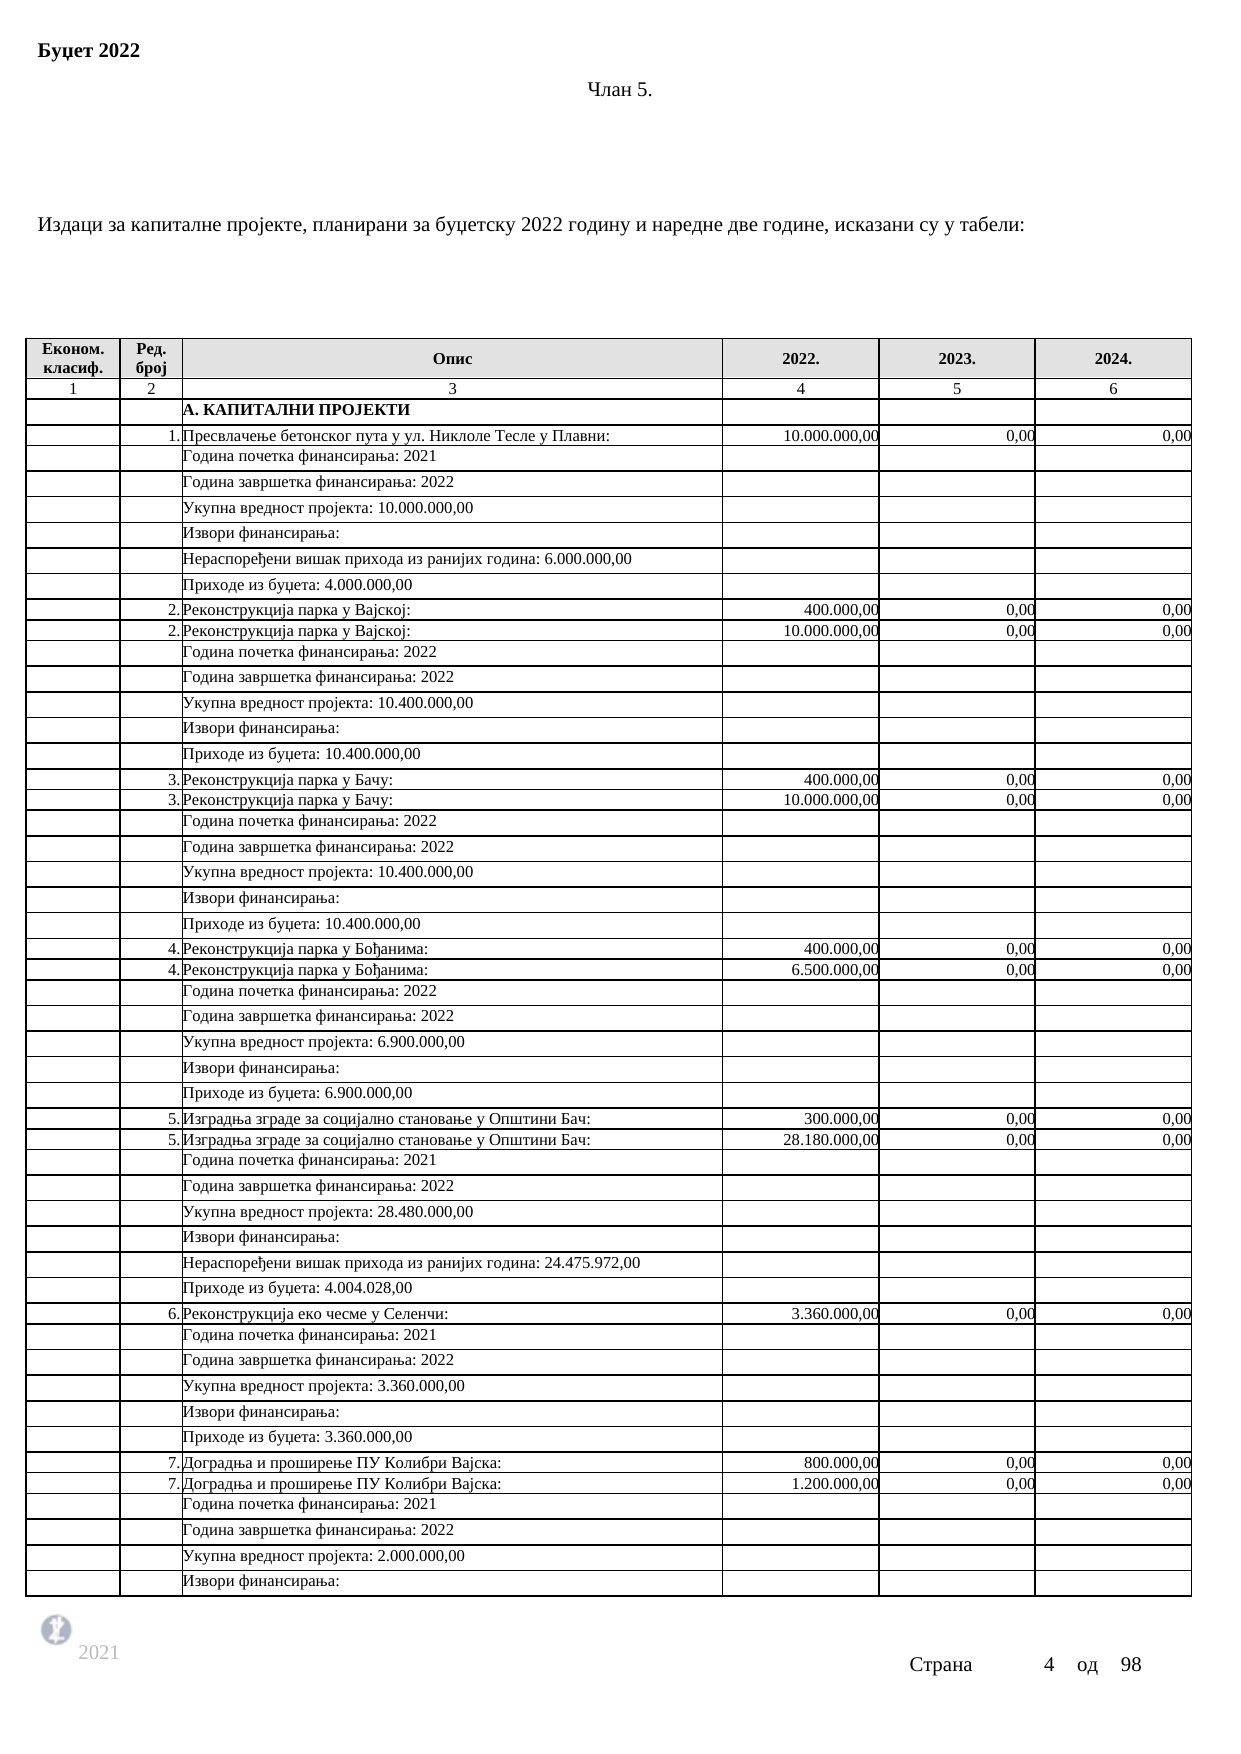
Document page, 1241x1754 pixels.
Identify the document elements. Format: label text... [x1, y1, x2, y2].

table_cell 0,00 [1036, 621, 1191, 640]
table_cell Извори финансирања: [183, 718, 722, 742]
table_cell [1036, 667, 1191, 691]
table_cell [27, 667, 119, 691]
table_cell Укупна вредност пројекта: 10.400.000,00 [183, 862, 722, 886]
table_cell [27, 549, 119, 573]
table_cell [1036, 1227, 1191, 1251]
table_cell 6. [121, 1304, 182, 1323]
table_cell Година завршетка финансирања: 2022 [183, 667, 722, 691]
table_cell Година почетка финансирања: 2021 [183, 446, 722, 470]
table_cell [723, 1253, 878, 1277]
table_cell [27, 1176, 119, 1200]
table_cell [27, 718, 119, 742]
table_cell [121, 1006, 182, 1030]
table_cell [121, 981, 182, 1004]
table_cell [723, 981, 878, 1004]
table_cell Реконструкција парка у Вајској: [183, 621, 722, 640]
table_cell [880, 574, 1034, 598]
table_cell [121, 1494, 182, 1518]
table_cell 0,00 [1036, 1453, 1191, 1472]
table_cell [880, 1350, 1034, 1374]
table_header Опис [183, 339, 722, 377]
table_cell [723, 1227, 878, 1251]
table_cell [723, 523, 878, 547]
table_cell Извори финансирања: [183, 1227, 722, 1251]
table_cell 10.000.000,00 [723, 790, 878, 809]
table_cell Укупна вредност пројекта: 6.900.000,00 [183, 1032, 722, 1056]
table_cell 2. [121, 621, 182, 640]
table_cell [723, 574, 878, 598]
table_cell [723, 744, 878, 768]
table_cell [723, 811, 878, 835]
table_cell [1036, 693, 1191, 717]
table_cell [121, 837, 182, 861]
picture [37, 1611, 76, 1650]
table_cell [27, 1453, 119, 1472]
table_cell Укупна вредност пројекта: 28.480.000,00 [183, 1201, 722, 1225]
table_cell [723, 497, 878, 521]
table_cell [27, 1130, 119, 1148]
table_cell [1036, 1350, 1191, 1374]
table_cell Реконструкција парка у Бођанима: [183, 939, 722, 958]
table_cell [27, 1304, 119, 1323]
table_cell 0,00 [1036, 960, 1191, 979]
table_cell [121, 1201, 182, 1225]
table_cell 0,00 [880, 1130, 1034, 1148]
table_cell [880, 1494, 1034, 1518]
table_cell 0,00 [880, 790, 1034, 809]
table_cell [880, 1150, 1034, 1174]
table_cell Приходе из буџета: 10.400.000,00 [183, 913, 722, 937]
table_cell [121, 446, 182, 470]
table_cell Нераспоређени вишак прихода из ранијих година: 6.000.000,00 [183, 549, 722, 573]
table_cell [27, 1227, 119, 1251]
table_cell Извори финансирања: [183, 1402, 722, 1426]
table_cell Реконструкција еко чесме у Селенчи: [183, 1304, 722, 1323]
table_cell [27, 600, 119, 619]
table_cell 6 [1036, 379, 1191, 398]
table_cell Година завршетка финансирања: 2022 [183, 837, 722, 861]
table_cell 1.200.000,00 [723, 1473, 878, 1493]
table_cell [1036, 1176, 1191, 1200]
table_cell [27, 913, 119, 937]
table_cell 28.180.000,00 [723, 1130, 878, 1148]
table_cell [121, 1253, 182, 1277]
table_cell Извори финансирања: [183, 523, 722, 547]
table_cell 5. [121, 1109, 182, 1128]
table_header 2023. [880, 339, 1034, 377]
table_cell Година почетка финансирања: 2021 [183, 1150, 722, 1174]
table_cell 0,00 [880, 600, 1034, 619]
table_cell [723, 1032, 878, 1056]
table_cell [121, 913, 182, 937]
table_cell [1036, 1325, 1191, 1349]
table_cell 10.000.000,00 [723, 621, 878, 640]
table_cell [1036, 913, 1191, 937]
table_cell [723, 667, 878, 691]
table_cell [1036, 1150, 1191, 1174]
table_cell [1036, 837, 1191, 861]
table_cell [880, 693, 1034, 717]
table_cell [121, 667, 182, 691]
table_cell [27, 426, 119, 444]
table_cell 0,00 [880, 1453, 1034, 1472]
table_cell [723, 718, 878, 742]
table_cell [1036, 1402, 1191, 1426]
table_cell [880, 1057, 1034, 1081]
table_cell [121, 523, 182, 547]
table_cell Година завршетка финансирања: 2022 [183, 1520, 722, 1544]
table_cell Приходе из буџета: 3.360.000,00 [183, 1427, 722, 1451]
table_cell 400.000,00 [723, 939, 878, 958]
table_cell [880, 1427, 1034, 1451]
table_cell [121, 1083, 182, 1107]
table_cell [1036, 641, 1191, 665]
table_cell Реконструкција парка у Вајској: [183, 600, 722, 619]
table_cell [121, 693, 182, 717]
table_cell [27, 1150, 119, 1174]
table_cell [121, 1278, 182, 1302]
table_header Ред. број [121, 339, 182, 377]
table_cell [723, 1546, 878, 1569]
table_cell [27, 1083, 119, 1107]
table_cell [121, 641, 182, 665]
table_cell [880, 497, 1034, 521]
table_cell Укупна вредност пројекта: 2.000.000,00 [183, 1546, 722, 1569]
table_cell [723, 446, 878, 470]
table_cell [121, 1376, 182, 1400]
table_cell [121, 811, 182, 835]
table_cell Извори финансирања: [183, 1057, 722, 1081]
table_cell [880, 1176, 1034, 1200]
table_cell [1036, 1376, 1191, 1400]
table_cell [1036, 1494, 1191, 1518]
table_cell [880, 1546, 1034, 1569]
table_cell [1036, 1032, 1191, 1056]
table_cell 0,00 [1036, 939, 1191, 958]
table_cell 2. [121, 600, 182, 619]
table_cell 3. [121, 790, 182, 809]
table_cell [121, 1546, 182, 1569]
table_cell [723, 1350, 878, 1374]
table_cell [121, 1057, 182, 1081]
table_cell [27, 446, 119, 470]
table_cell [1036, 574, 1191, 598]
table_cell Извори финансирања: [183, 888, 722, 912]
table_cell [121, 1325, 182, 1349]
table_cell [27, 1402, 119, 1426]
table_cell [121, 888, 182, 912]
table_cell [880, 718, 1034, 742]
table_cell Година завршетка финансирања: 2022 [183, 1006, 722, 1030]
table_cell 400.000,00 [723, 600, 878, 619]
table_cell [121, 549, 182, 573]
table_cell [1036, 811, 1191, 835]
table_cell 0,00 [880, 960, 1034, 979]
table_cell [880, 837, 1034, 861]
table_cell 0,00 [880, 1304, 1034, 1323]
table_cell Доградња и проширење ПУ Колибри Вајска: [183, 1453, 722, 1472]
table_cell 0,00 [880, 426, 1034, 444]
table_cell [121, 1227, 182, 1251]
table_cell [880, 1032, 1034, 1056]
table_cell 0,00 [880, 939, 1034, 958]
table_cell [1036, 981, 1191, 1004]
table_header Економ. класиф. [27, 339, 119, 377]
table_cell Година почетка финансирања: 2022 [183, 981, 722, 1004]
table_cell Година почетка финансирања: 2021 [183, 1494, 722, 1518]
table_cell [880, 888, 1034, 912]
table_cell [1036, 549, 1191, 573]
table_cell [121, 1350, 182, 1374]
table_cell [27, 770, 119, 789]
table_cell [27, 837, 119, 861]
table_cell [880, 472, 1034, 496]
table_cell [723, 1376, 878, 1400]
table_cell [27, 1546, 119, 1569]
table_cell Приходе из буџета: 10.400.000,00 [183, 744, 722, 768]
table_cell [1036, 1571, 1191, 1595]
table_cell [121, 497, 182, 521]
table_cell [1036, 400, 1191, 424]
table_cell [27, 1109, 119, 1128]
table_cell [27, 1032, 119, 1056]
table_cell Доградња и проширење ПУ Колибри Вајска: [183, 1473, 722, 1493]
table_cell 6.500.000,00 [723, 960, 878, 979]
table_cell 400.000,00 [723, 770, 878, 789]
table_cell [27, 862, 119, 886]
table_cell [880, 811, 1034, 835]
table_cell [723, 472, 878, 496]
table_cell 3.360.000,00 [723, 1304, 878, 1323]
table_cell [880, 1201, 1034, 1225]
table_cell [723, 400, 878, 424]
table_cell [27, 1473, 119, 1493]
table_cell 0,00 [1036, 770, 1191, 789]
table_cell Година завршетка финансирања: 2022 [183, 472, 722, 496]
table_cell Година почетка финансирања: 2022 [183, 811, 722, 835]
table_cell Приходе из буџета: 6.900.000,00 [183, 1083, 722, 1107]
table_cell [121, 574, 182, 598]
table_cell 0,00 [1036, 1109, 1191, 1128]
table_cell [27, 497, 119, 521]
table_cell [880, 1227, 1034, 1251]
table_cell [723, 913, 878, 937]
table_cell Изградња зграде за социјално становање у Општини Бач: [183, 1130, 722, 1148]
table_cell [121, 1427, 182, 1451]
table_cell [723, 1057, 878, 1081]
table_cell [27, 574, 119, 598]
table_cell [27, 888, 119, 912]
table_cell Нераспоређени вишак прихода из ранијих година: 24.475.972,00 [183, 1253, 722, 1277]
table_cell [880, 1571, 1034, 1595]
table_cell 0,00 [880, 1473, 1034, 1493]
table_cell [27, 1006, 119, 1030]
table_cell [880, 1083, 1034, 1107]
table_cell [1036, 1006, 1191, 1030]
table_header Члан 5. [38, 77, 1203, 338]
table_cell [121, 400, 182, 424]
table_cell [27, 1057, 119, 1081]
table_cell [1036, 446, 1191, 470]
table_cell 0,00 [880, 621, 1034, 640]
table_cell [121, 1032, 182, 1056]
table_header 2022. [723, 339, 878, 377]
table_cell [723, 1402, 878, 1426]
table_cell Укупна вредност пројекта: 10.000.000,00 [183, 497, 722, 521]
table_cell [27, 1253, 119, 1277]
table_cell Извори финансирања: [183, 1571, 722, 1595]
table_cell 800.000,00 [723, 1453, 878, 1472]
table_cell [880, 549, 1034, 573]
table_cell [880, 641, 1034, 665]
table_cell [27, 939, 119, 958]
table_cell [121, 472, 182, 496]
table_cell [723, 693, 878, 717]
table_cell [723, 1176, 878, 1200]
table_cell Приходе из буџета: 4.004.028,00 [183, 1278, 722, 1302]
table_cell Приходе из буџета: 4.000.000,00 [183, 574, 722, 598]
table_cell [121, 862, 182, 886]
table_cell [880, 913, 1034, 937]
table_cell [1036, 1253, 1191, 1277]
table_cell [1036, 1546, 1191, 1569]
table_cell 0,00 [880, 770, 1034, 789]
table_cell [723, 1201, 878, 1225]
table_cell [723, 1571, 878, 1595]
table_cell [27, 641, 119, 665]
table_cell [1036, 1057, 1191, 1081]
table_cell Реконструкција парка у Бачу: [183, 790, 722, 809]
table_cell [1036, 1083, 1191, 1107]
table_cell [1036, 744, 1191, 768]
table_cell [723, 888, 878, 912]
table_cell [27, 1520, 119, 1544]
table_cell [27, 1571, 119, 1595]
table_cell [880, 400, 1034, 424]
table_cell 7. [121, 1473, 182, 1493]
table_cell [121, 1176, 182, 1200]
table_cell Реконструкција парка у Бођанима: [183, 960, 722, 979]
table_cell [880, 1520, 1034, 1544]
table_cell 0,00 [880, 1109, 1034, 1128]
table_cell [1036, 497, 1191, 521]
table_cell [1036, 862, 1191, 886]
table_cell [121, 718, 182, 742]
table_cell [723, 1325, 878, 1349]
table_cell 4. [121, 960, 182, 979]
table_cell [121, 1150, 182, 1174]
table_cell 0,00 [1036, 600, 1191, 619]
table_cell 0,00 [1036, 790, 1191, 809]
table_cell [880, 1278, 1034, 1302]
table_cell 0,00 [1036, 1304, 1191, 1323]
table_cell 10.000.000,00 [723, 426, 878, 444]
table_cell [27, 1494, 119, 1518]
table_cell [880, 981, 1034, 1004]
table_cell [880, 1325, 1034, 1349]
table_cell [880, 744, 1034, 768]
table_cell [1036, 472, 1191, 496]
table_cell [723, 862, 878, 886]
table_cell [121, 1402, 182, 1426]
table_cell 7. [121, 1453, 182, 1472]
table_cell [27, 1201, 119, 1225]
table_cell [1036, 1201, 1191, 1225]
table_cell А. КАПИТАЛНИ ПРОЈЕКТИ [183, 400, 722, 424]
table_cell 4. [121, 939, 182, 958]
table_cell [723, 1427, 878, 1451]
table_cell Укупна вредност пројекта: 10.400.000,00 [183, 693, 722, 717]
table_cell [723, 1278, 878, 1302]
table_cell [121, 1571, 182, 1595]
table_cell 1 [27, 379, 119, 398]
table_cell [27, 1376, 119, 1400]
table_cell [1036, 1278, 1191, 1302]
table_cell 5 [880, 379, 1034, 398]
table_cell [1036, 523, 1191, 547]
table_cell 1. [121, 426, 182, 444]
table_cell [880, 862, 1034, 886]
table_cell 0,00 [1036, 1473, 1191, 1493]
table_cell [1036, 718, 1191, 742]
table_cell [723, 1494, 878, 1518]
table_cell [723, 1150, 878, 1174]
table_cell [723, 1083, 878, 1107]
table_cell [723, 1006, 878, 1030]
table_cell Пресвлачење бетонског пута у ул. Никлоле Тесле у Плавни: [183, 426, 722, 444]
table_cell [27, 790, 119, 809]
table_cell [27, 960, 119, 979]
table_cell Година завршетка финансирања: 2022 [183, 1176, 722, 1200]
table_cell [27, 523, 119, 547]
table_cell [880, 667, 1034, 691]
table_cell [27, 1325, 119, 1349]
table_cell [1036, 1427, 1191, 1451]
table_cell 0,00 [1036, 1130, 1191, 1148]
table_cell [27, 1278, 119, 1302]
table_cell [27, 693, 119, 717]
table_cell [27, 744, 119, 768]
table_cell [1036, 888, 1191, 912]
table_cell [723, 1520, 878, 1544]
table_cell Година почетка финансирања: 2022 [183, 641, 722, 665]
table_cell [880, 446, 1034, 470]
table_cell [27, 621, 119, 640]
table_header 2024. [1036, 339, 1191, 377]
table_cell 5. [121, 1130, 182, 1148]
table_cell [1036, 1520, 1191, 1544]
table_cell 4 [723, 379, 878, 398]
table_cell [880, 1402, 1034, 1426]
table_cell [880, 1006, 1034, 1030]
table_cell [27, 400, 119, 424]
table_cell [121, 744, 182, 768]
table_cell 3. [121, 770, 182, 789]
table_cell 2 [121, 379, 182, 398]
table_cell [27, 1350, 119, 1374]
table_cell Реконструкција парка у Бачу: [183, 770, 722, 789]
table_cell [723, 549, 878, 573]
table_cell [27, 1427, 119, 1451]
table_cell [880, 1376, 1034, 1400]
table_cell [121, 1520, 182, 1544]
table_cell Изградња зграде за социјално становање у Општини Бач: [183, 1109, 722, 1128]
table_cell 0,00 [1036, 426, 1191, 444]
table_cell Година завршетка финансирања: 2022 [183, 1350, 722, 1374]
table_cell [27, 472, 119, 496]
table_cell Укупна вредност пројекта: 3.360.000,00 [183, 1376, 722, 1400]
table_cell [723, 641, 878, 665]
table_cell Година почетка финансирања: 2021 [183, 1325, 722, 1349]
table_cell 3 [183, 379, 722, 398]
table_cell [27, 811, 119, 835]
table_cell 300.000,00 [723, 1109, 878, 1128]
table_cell [27, 981, 119, 1004]
table_cell [723, 837, 878, 861]
table_cell [880, 1253, 1034, 1277]
table_cell [880, 523, 1034, 547]
